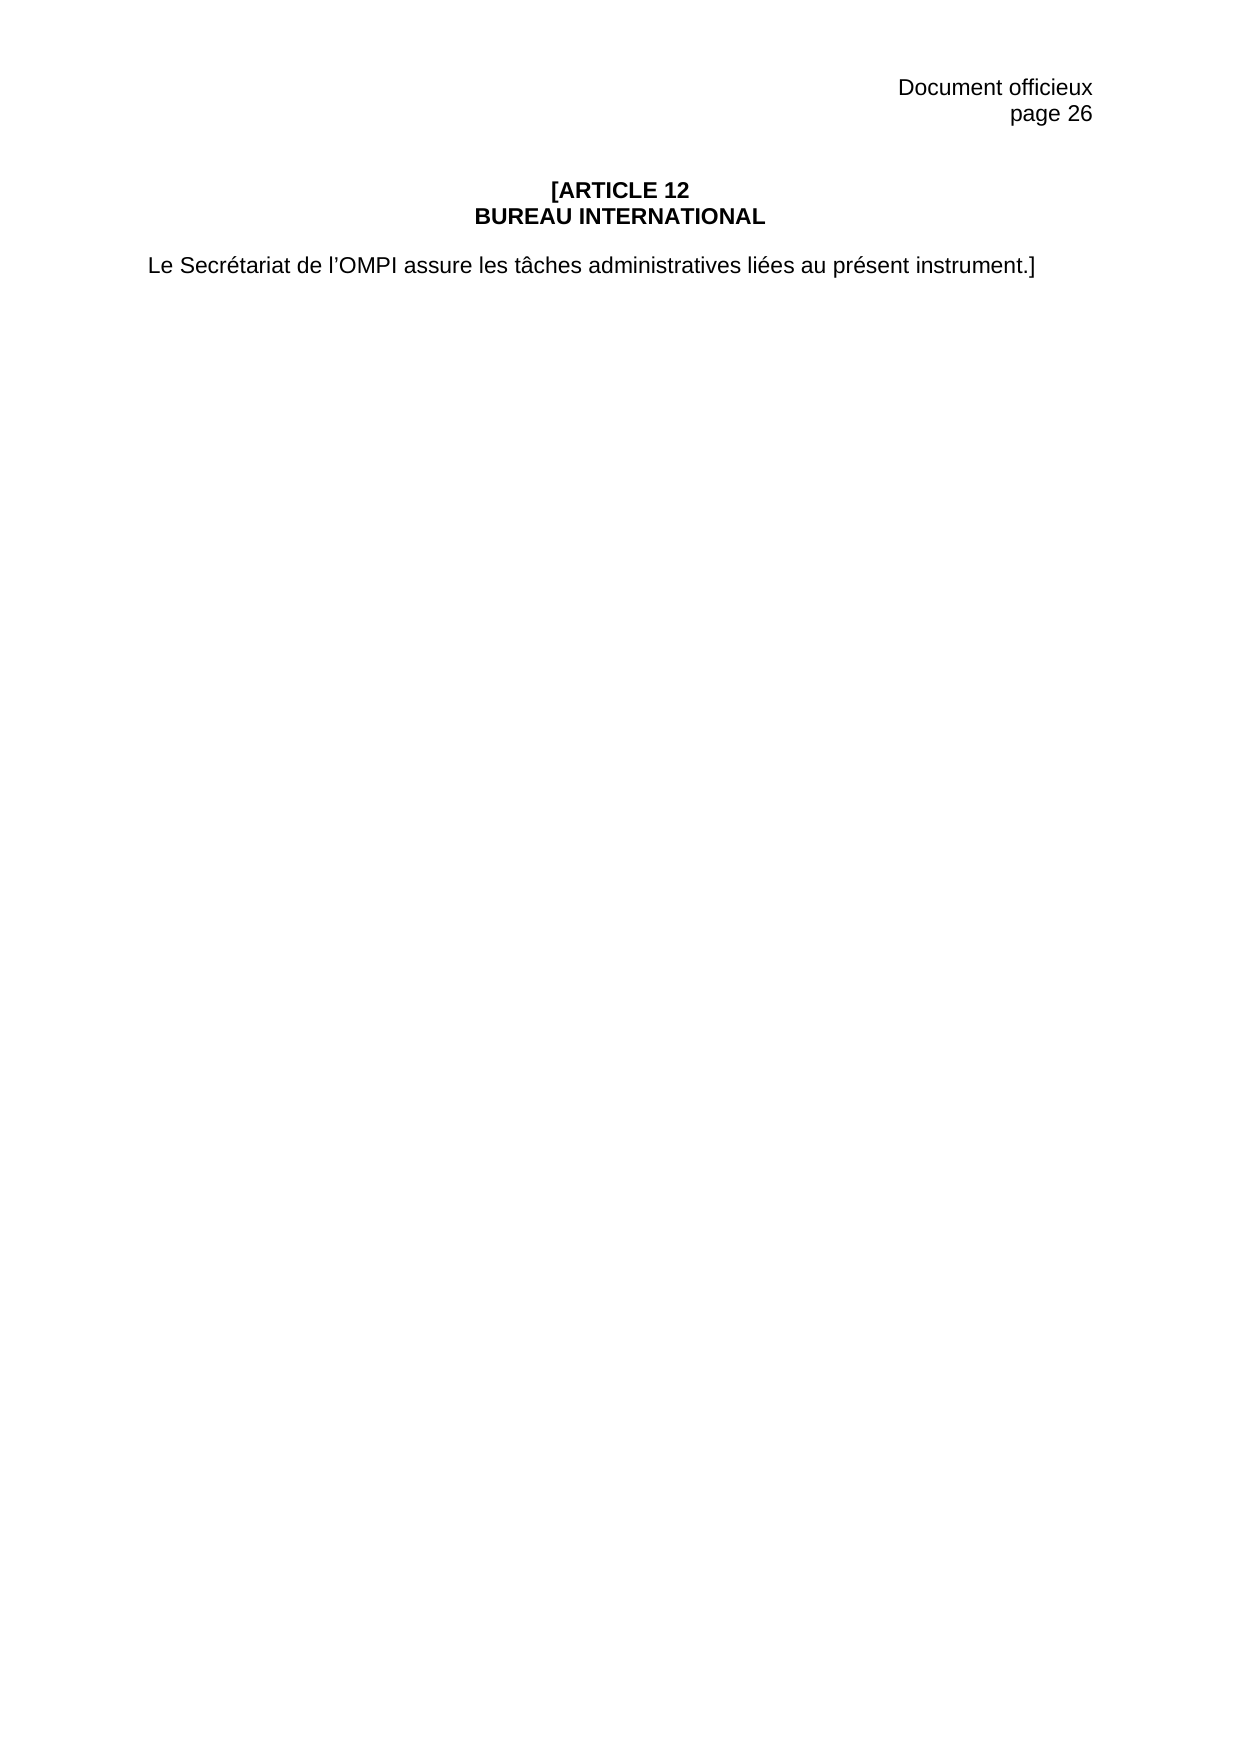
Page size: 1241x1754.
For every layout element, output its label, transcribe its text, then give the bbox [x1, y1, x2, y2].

subtitle [Article 12 Bureau international [148, 177, 1093, 229]
text Le Secrétariat de l’OMPI assure les tâches administratives liées au présent instrument.] [148, 252, 1093, 278]
